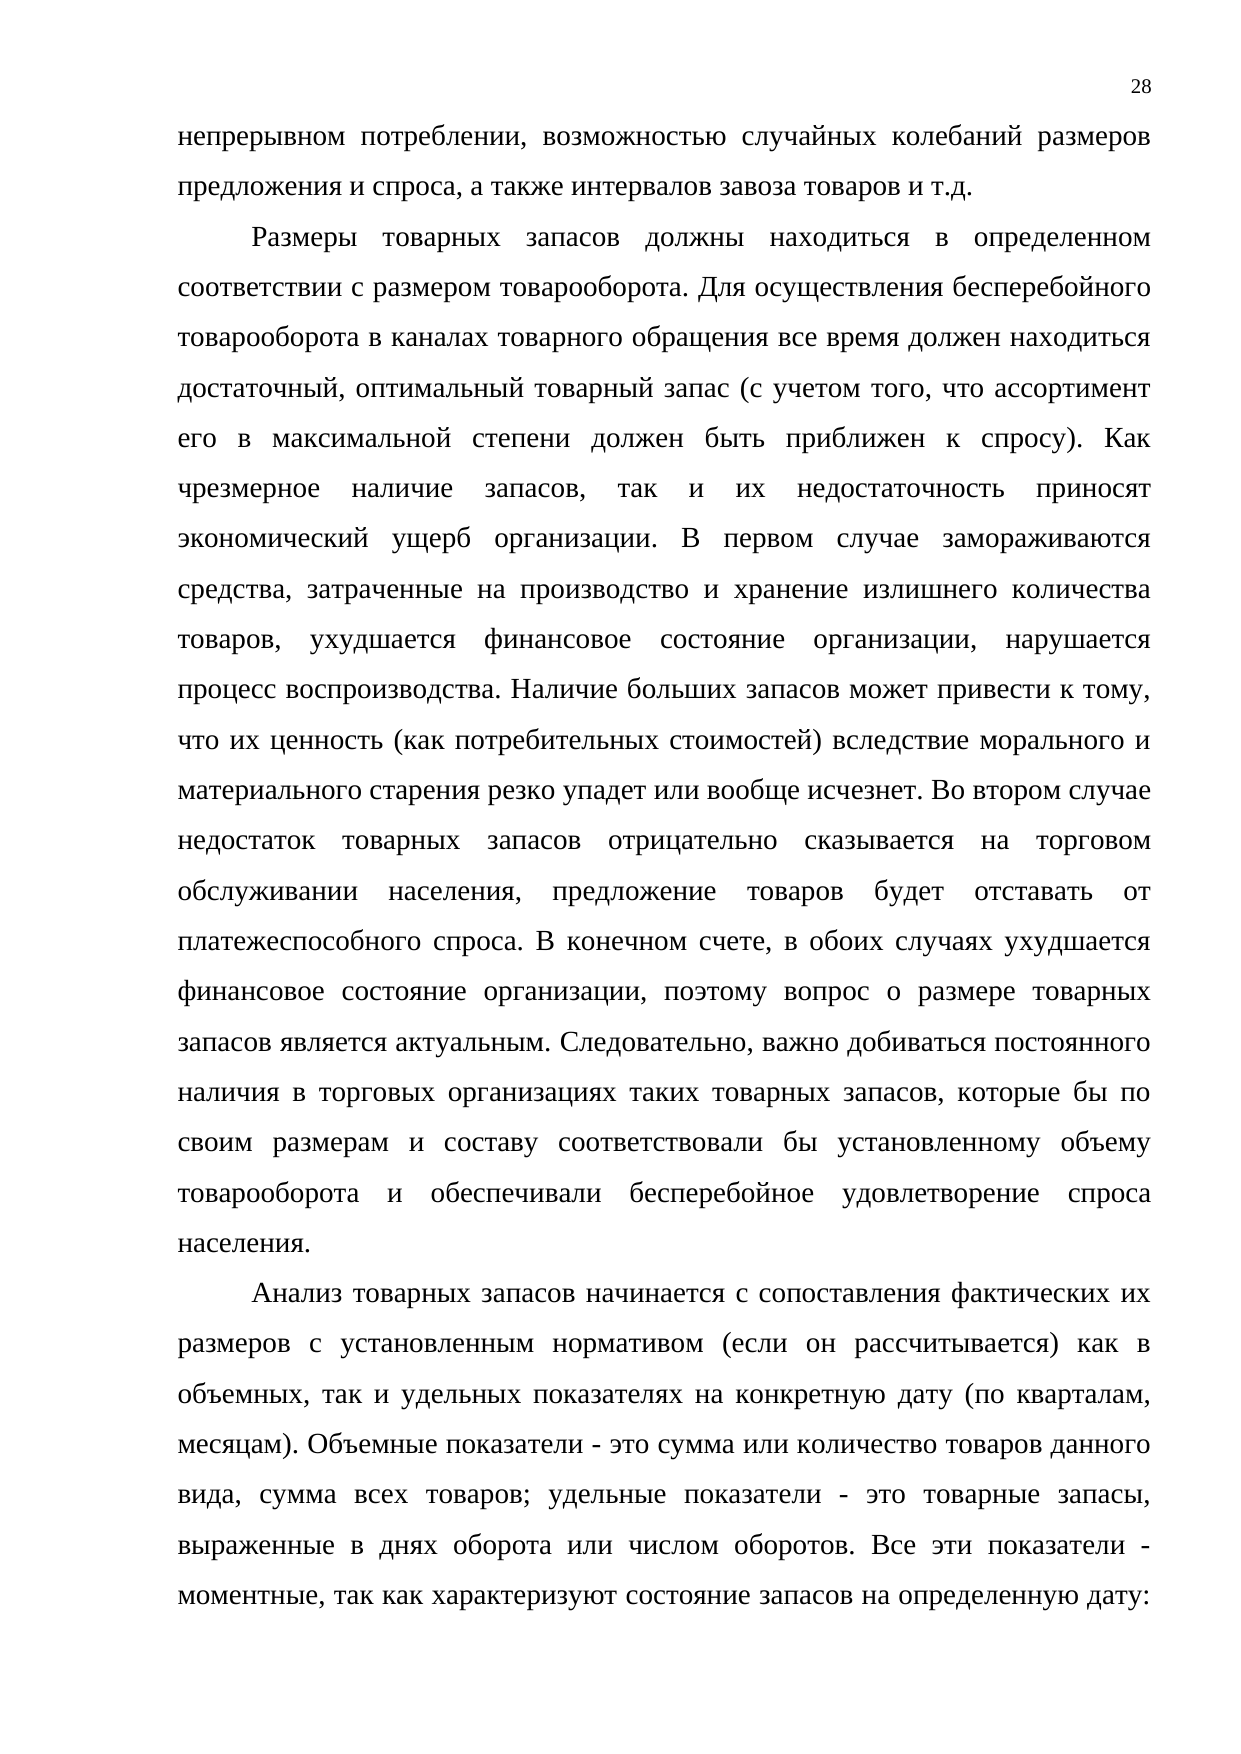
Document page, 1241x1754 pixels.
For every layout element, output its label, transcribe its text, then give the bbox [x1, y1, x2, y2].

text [177, 118, 1152, 202]
text Размеры товарных запасов должны находиться в определенном соответствии с размером товарооборота. Для осуществления бесперебойного товарооборота в каналах товарного обращения все время должен находиться достаточный, оптимальный товарный запас (с учетом того, что ассортимент его в максимальной степени должен быть приближен к спросу). Как чрезмерное наличие запасов, так и их недостаточность приносят экономический ущерб организации. В первом случае замораживаются средства, затраченные на производство и хранение излишнего количества товаров, ухудшается финансовое состояние организации, нарушается процесс воспроизводства. Наличие больших запасов может привести к тому, что их ценность (как потребительных стоимостей) вследствие морального и материального старения резко упадет или вообще исчезнет. Во втором случае недостаток товарных запасов отрицательно сказывается на торговом обслуживании населения, предложение товаров будет отставать от платежеспособного спроса. В конечном счете, в обоих случаях ухудшается финансовое состояние организации, поэтому вопрос о размере товарных запасов является актуальным. Следовательно, важно добиваться постоянного наличия в торговых организациях таких товарных запасов, которые бы по своим размерам и составу соответствовали бы установленному объему товарооборота и обеспечивали бесперебойное удовлетворение спроса населения. [177, 219, 1152, 1258]
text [177, 1275, 1152, 1611]
